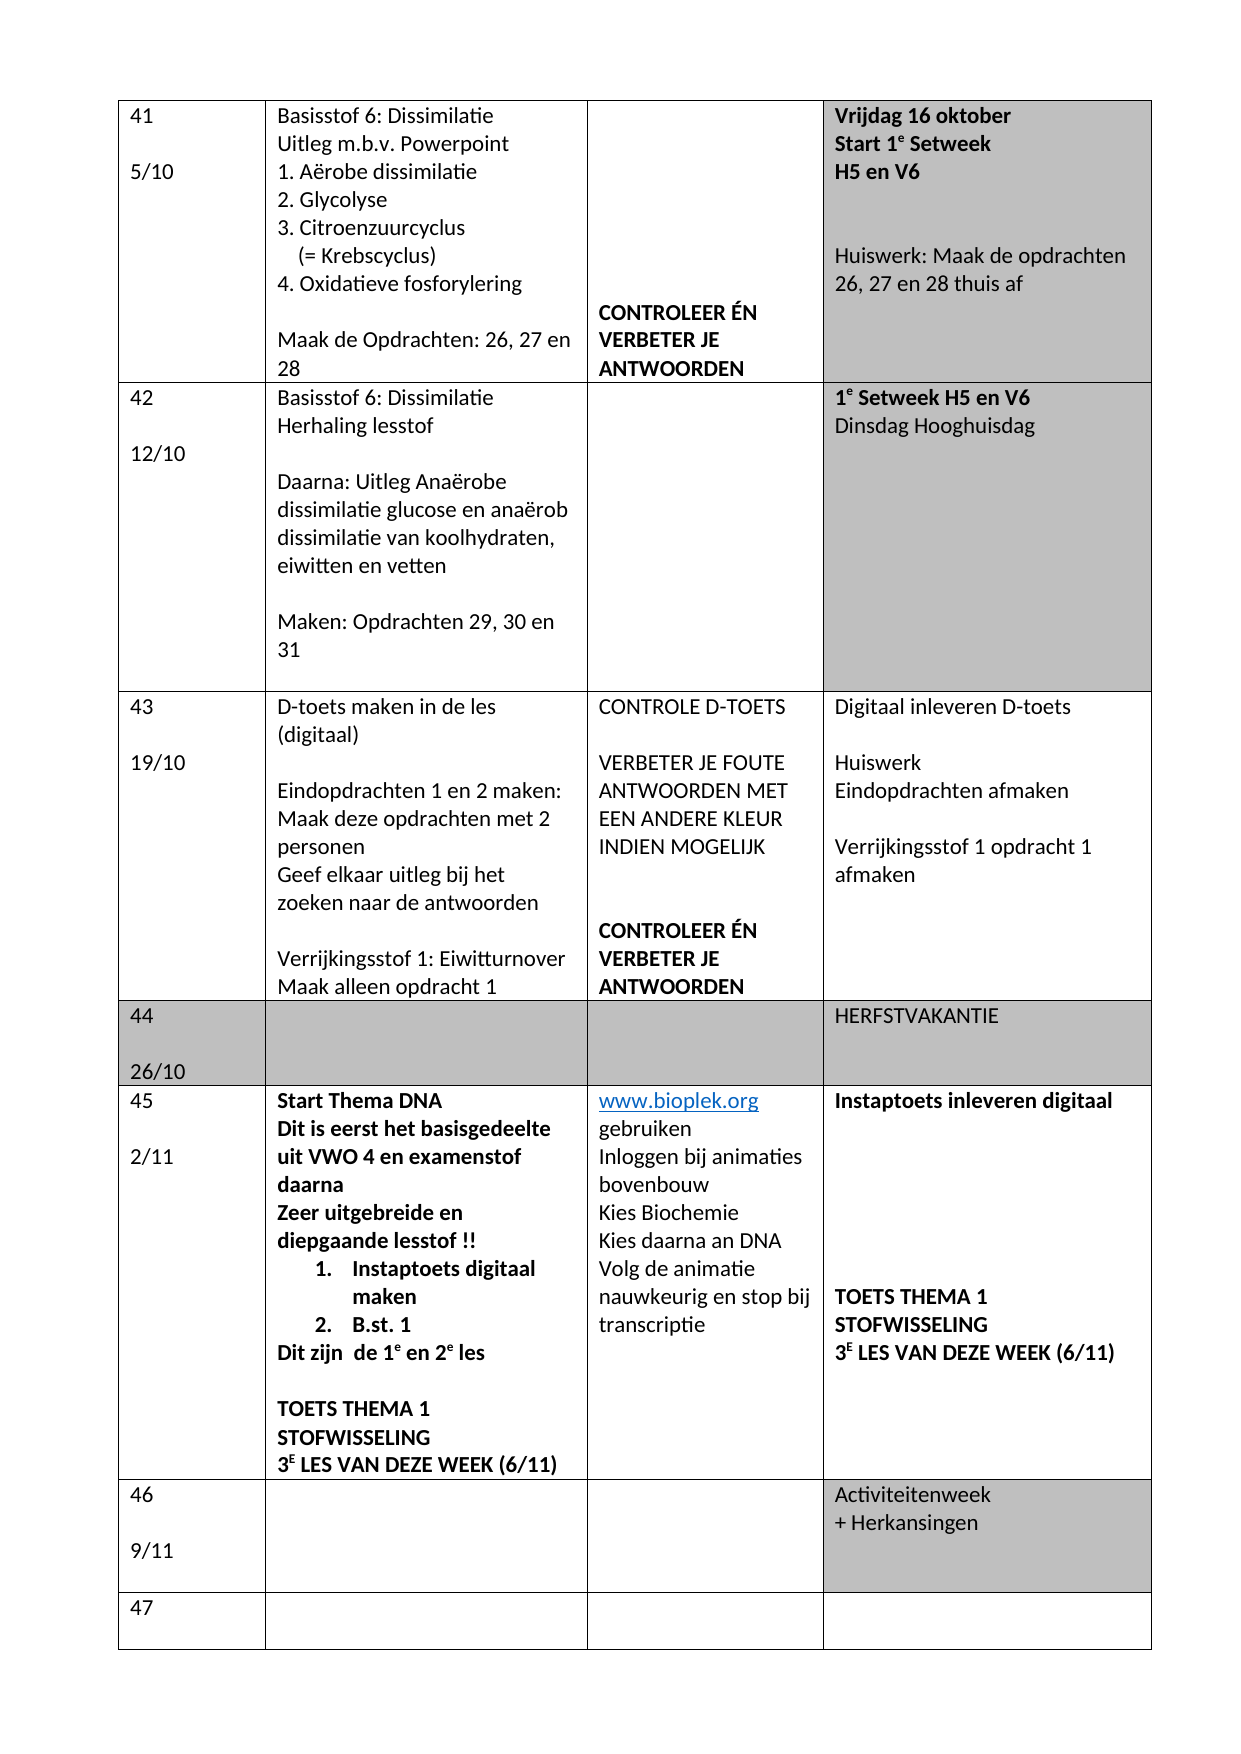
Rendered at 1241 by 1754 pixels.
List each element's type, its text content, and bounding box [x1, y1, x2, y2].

table_cell [588, 1593, 823, 1649]
table_cell [588, 1480, 823, 1592]
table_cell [588, 101, 823, 382]
table_cell 43 19/10 [119, 692, 265, 1000]
table_cell [824, 1593, 1151, 1649]
table_cell 41 5/10 [119, 101, 265, 382]
table_cell www.bioplek.org gebruiken Inloggen bij animaties bovenbouw Kies Biochemie Kies daarna an DNA Volg de animatie nauwkeurig en stop bij transcriptie [588, 1086, 823, 1479]
table_cell [588, 1001, 823, 1085]
table_cell Digitaal inleveren D-toets Huiswerk Eindopdrachten afmaken Verrijkingsstof 1 opdracht 1 afmaken [824, 692, 1151, 1000]
table_cell 1e Setweek H5 en V6 Dinsdag Hooghuisdag [824, 383, 1151, 691]
table_cell Basisstof 6: Dissimilatie Uitleg m.b.v. Powerpoint 1. Aërobe dissimilatie 2. Glycolyse 3. Citroenzuurcyclus (= Krebscyclus) 4. Oxidatieve fosforylering Maak de Opdrachten: 26, 27 en 28 [266, 101, 587, 382]
table_cell HERFSTVAKANTIE [824, 1001, 1151, 1085]
table_cell [266, 1480, 587, 1592]
table_cell [266, 1593, 587, 1649]
table_cell Activiteitenweek + Herkansingen [824, 1480, 1151, 1592]
table_cell Start Thema DNA Dit is eerst het basisgedeelte uit VWO 4 en examenstof daarna Zeer uitgebreide en diepgaande lesstof !! Instaptoets digitaal maken B.st. 1 Dit zijn de 1e en 2e les TOETS THEMA 1 STOFWISSELING 3E LES VAN DEZE WEEK (6/11) [266, 1086, 587, 1479]
table_cell 42 12/10 [119, 383, 265, 691]
table_cell 47 16/11 [119, 1593, 265, 1649]
table_cell 44 26/10 [119, 1001, 265, 1085]
table_cell [266, 1001, 587, 1085]
table_cell Vrijdag 16 oktober Start 1e Setweek H5 en V6 Huiswerk: Maak de opdrachten 26, 27 en 28 thuis af [824, 101, 1151, 382]
table_cell D-toets maken in de les (digitaal) Eindopdrachten 1 en 2 maken: Maak deze opdrachten met 2 personen Geef elkaar uitleg bij het zoeken naar de antwoorden Verrijkingsstof 1: Eiwitturnover Maak alleen opdracht 1 [266, 692, 587, 1000]
table_cell Basisstof 6: Dissimilatie Herhaling lesstof Daarna: Uitleg Anaërobe dissimilatie glucose en anaërob dissimilatie van koolhydraten, eiwitten en vetten Maken: Opdrachten 29, 30 en 31 [266, 383, 587, 691]
table_cell 46 9/11 [119, 1480, 265, 1592]
table_cell 45 2/11 [119, 1086, 265, 1479]
table_cell [588, 383, 823, 691]
table_cell Instaptoets inleveren digitaal TOETS THEMA 1 STOFWISSELING 3E LES VAN DEZE WEEK (6/11) [824, 1086, 1151, 1479]
table_cell CONTROLE D-TOETS VERBETER JE FOUTE ANTWOORDEN MET EEN ANDERE KLEUR INDIEN MOGELIJK CONTROLEER ÉN VERBETER JE ANTWOORDEN [588, 692, 823, 1000]
